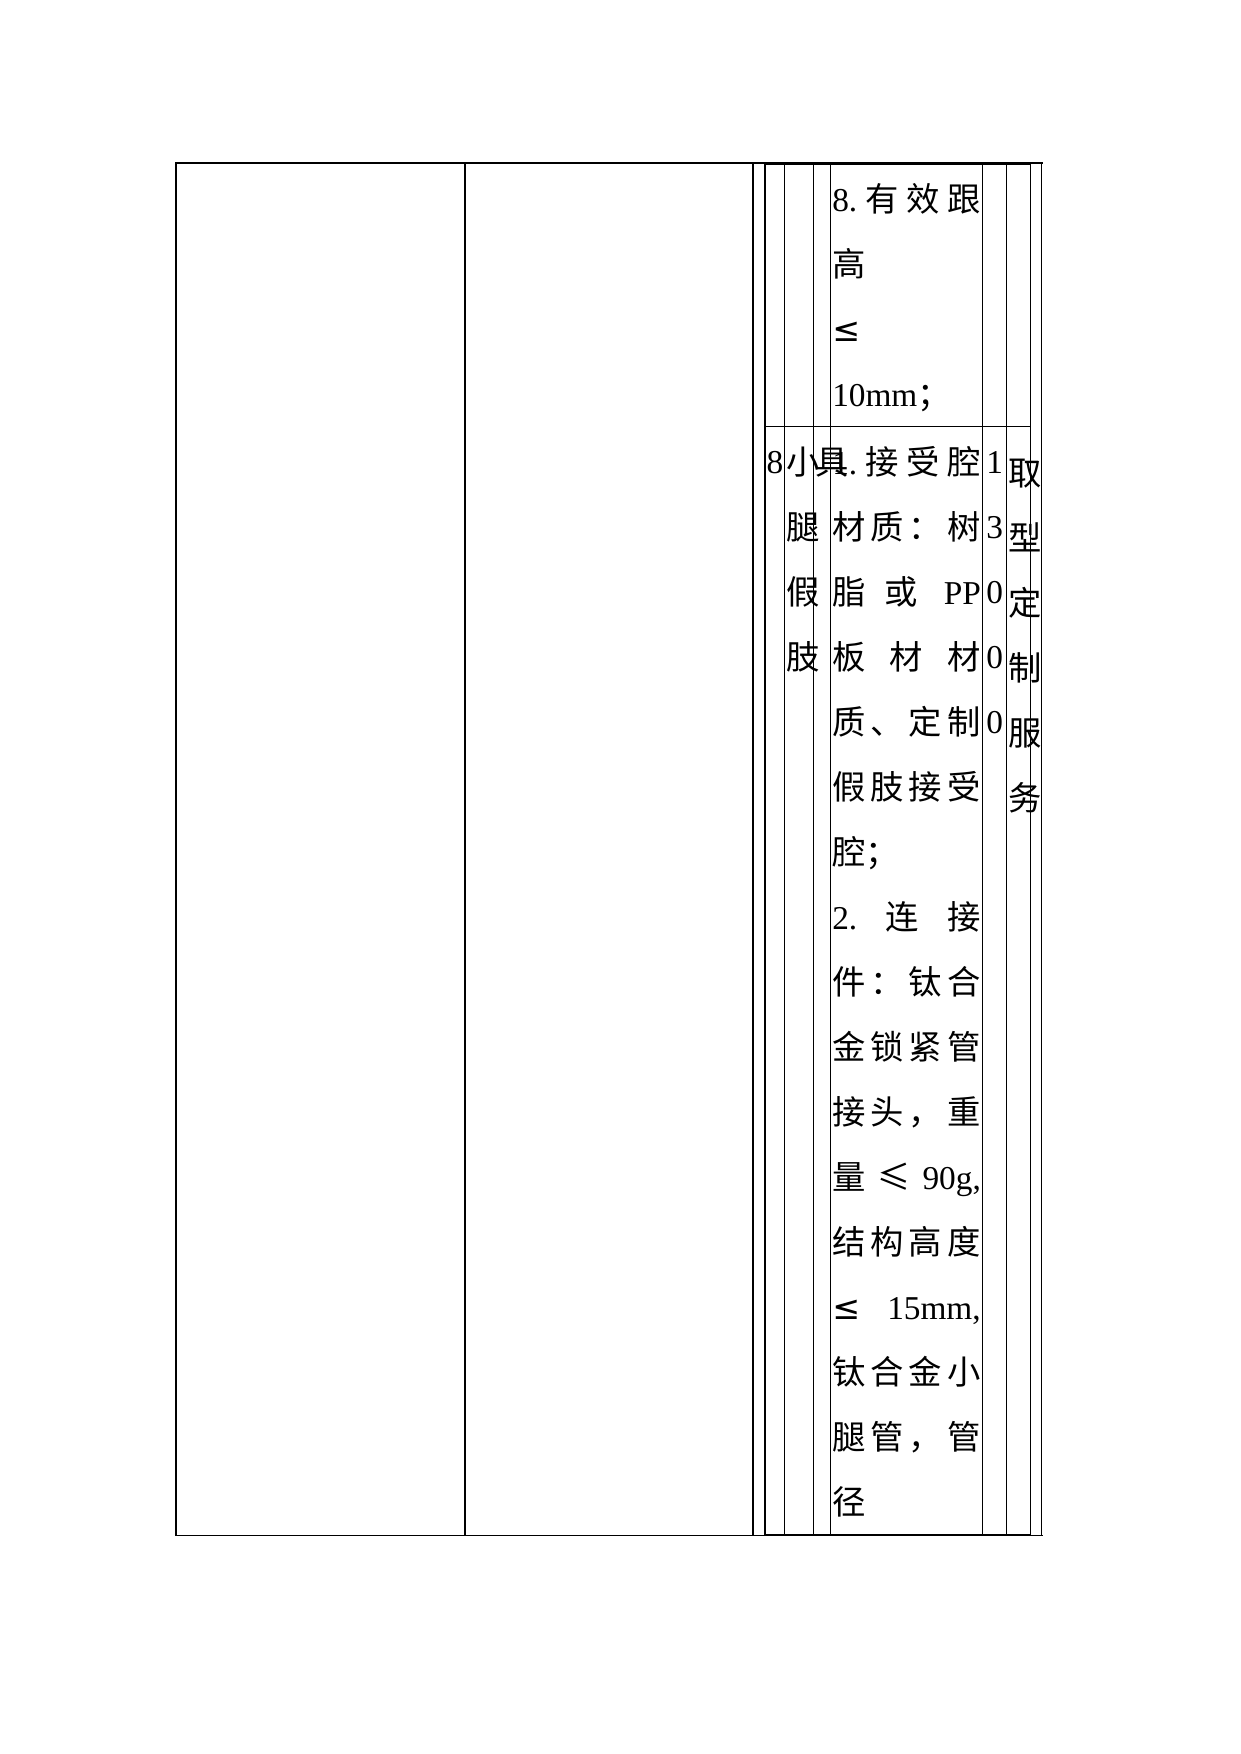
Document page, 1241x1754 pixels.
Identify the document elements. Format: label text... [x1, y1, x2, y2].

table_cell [785, 165, 813, 426]
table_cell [983, 165, 1006, 426]
table_cell 2 [466, 164, 752, 1535]
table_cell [1007, 165, 1030, 426]
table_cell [766, 427, 784, 1534]
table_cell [983, 427, 1006, 1534]
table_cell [754, 164, 764, 1535]
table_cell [1007, 427, 1030, 1534]
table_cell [814, 165, 830, 426]
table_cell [814, 465, 830, 1534]
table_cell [831, 427, 982, 1534]
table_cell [1031, 164, 1041, 1535]
table_cell [177, 164, 464, 1535]
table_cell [831, 165, 982, 426]
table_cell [785, 427, 813, 1534]
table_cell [766, 165, 784, 426]
